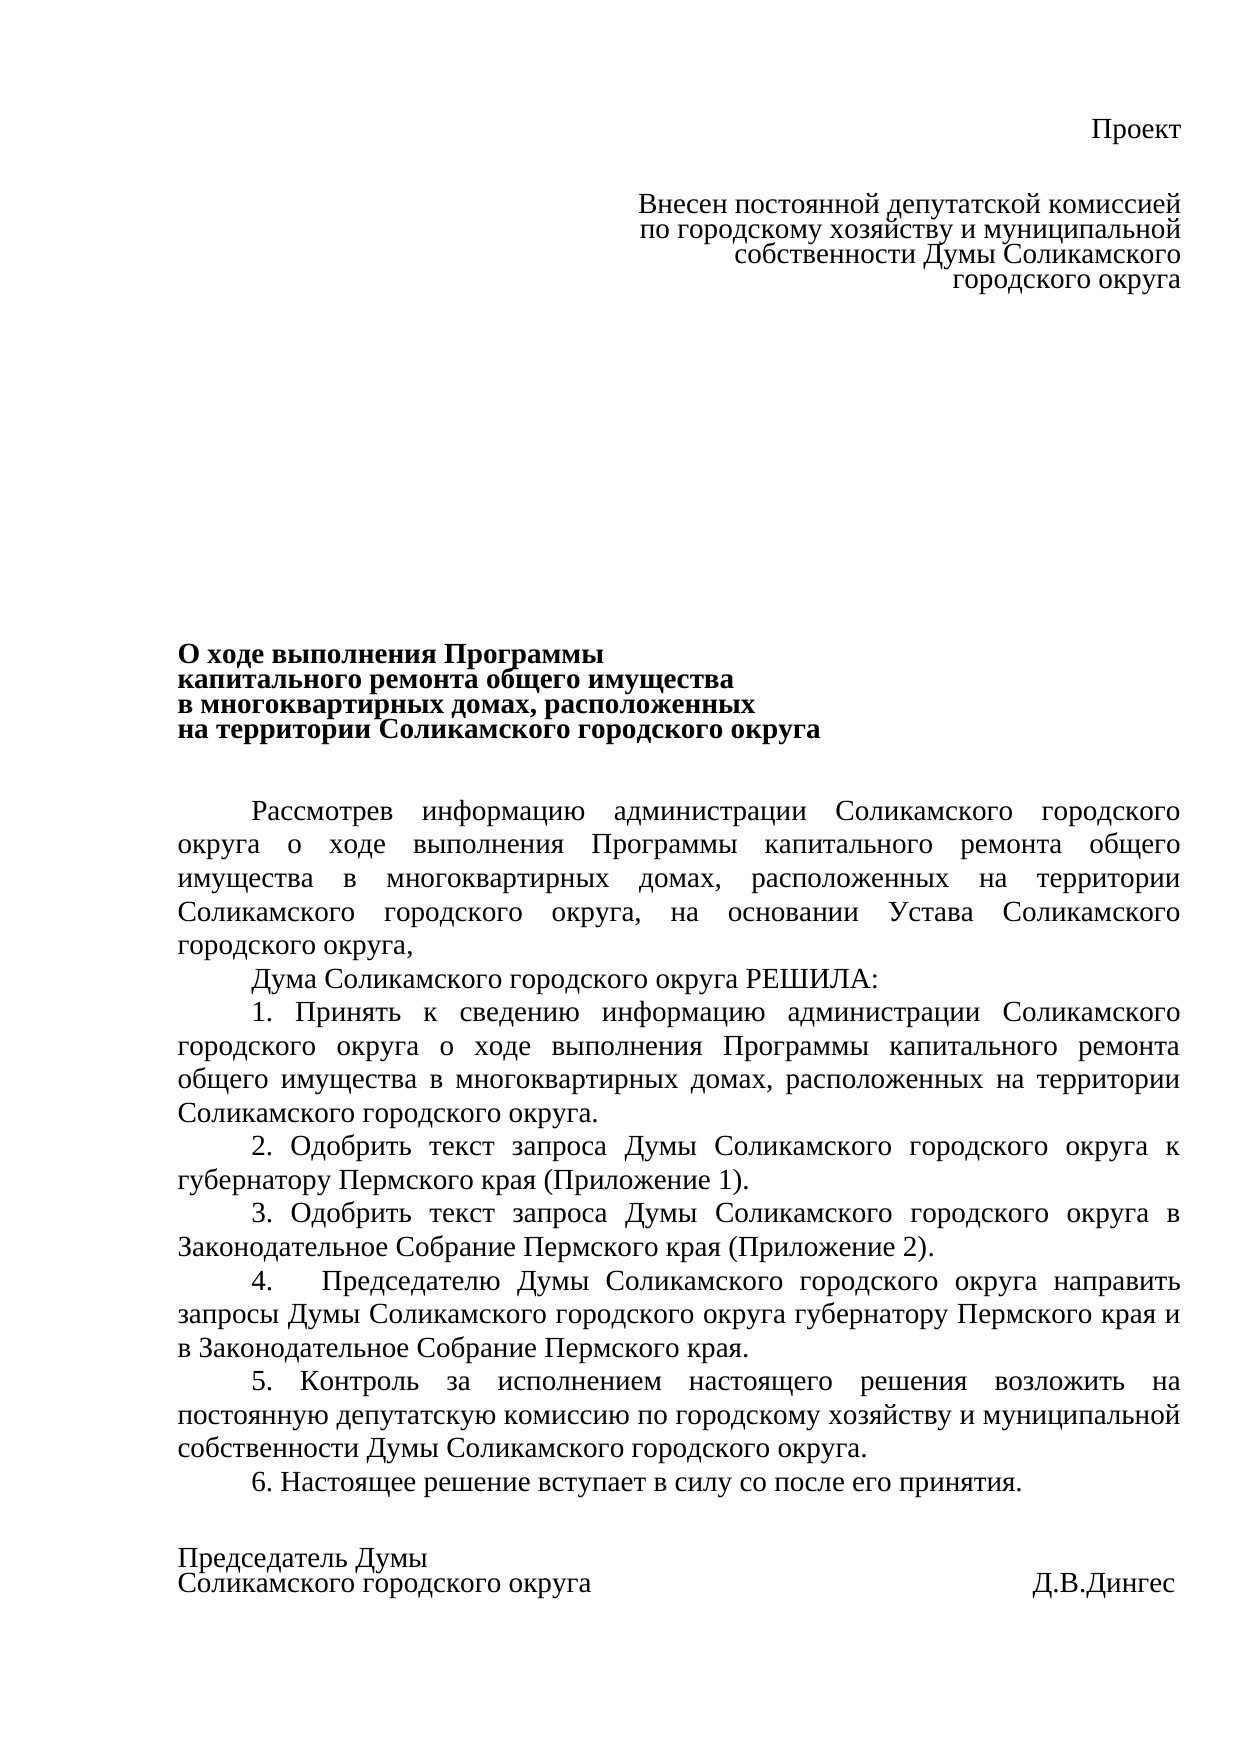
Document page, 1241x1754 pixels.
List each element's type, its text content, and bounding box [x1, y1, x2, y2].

text 5. Контроль за исполнением настоящего решения возложить на постоянную депутатскую комиссию по городскому хозяйству и муниципальной собственности Думы Соликамского городского округа. [177, 1363, 1181, 1464]
text собственности Думы Соликамского [940, 243, 1181, 268]
text Рассмотрев информацию администрации Соликамского городского округа о ходе выполнения Программы капитального ремонта общего имущества в многоквартирных домах, расположенных на территории Соликамского городского округа, на основании Устава Соликамского городского округа, [177, 793, 1181, 961]
text собственности Думы Соликамского [177, 243, 939, 268]
text О ходе выполнения Программы [177, 643, 1181, 668]
text в многоквартирных домах, расположенных [177, 693, 1181, 718]
text 4. Председателю Думы Соликамского городского округа направить запросы Думы Соликамского городского округа губернатору Пермского края и в Законодательное Собрание Пермского края. [177, 1263, 1181, 1363]
text на территории Соликамского городского округа [177, 718, 1181, 743]
text Проект [177, 118, 1181, 143]
text 2. Одобрить текст запроса Думы Соликамского городского округа к губернатору Пермского края (Приложение 1). [177, 1128, 1181, 1196]
text 1. Принять к сведению информацию администрации Соликамского городского округа о ходе выполнения Программы капитального ремонта общего имущества в многоквартирных домах, расположенных на территории Соликамского городского округа. [177, 994, 1181, 1128]
text городского округа [177, 268, 1181, 293]
text Дума Соликамского городского округа РЕШИЛА: [177, 961, 1181, 994]
text Внесен постоянной депутатской комиссией [177, 193, 1181, 218]
text 6. Настоящее решение вступает в силу со после его принятия. [177, 1464, 1181, 1497]
text по городскому хозяйству и муниципальной [177, 218, 1181, 243]
text капитального ремонта общего имущества [177, 668, 1181, 693]
text Председатель Думы [177, 1547, 1181, 1572]
text 3. Одобрить текст запроса Думы Соликамского городского округа в Законодательное Собрание Пермского края (Приложение 2). [177, 1196, 1181, 1263]
text Соликамского городского округа Д.В.Дингес [177, 1572, 1181, 1597]
